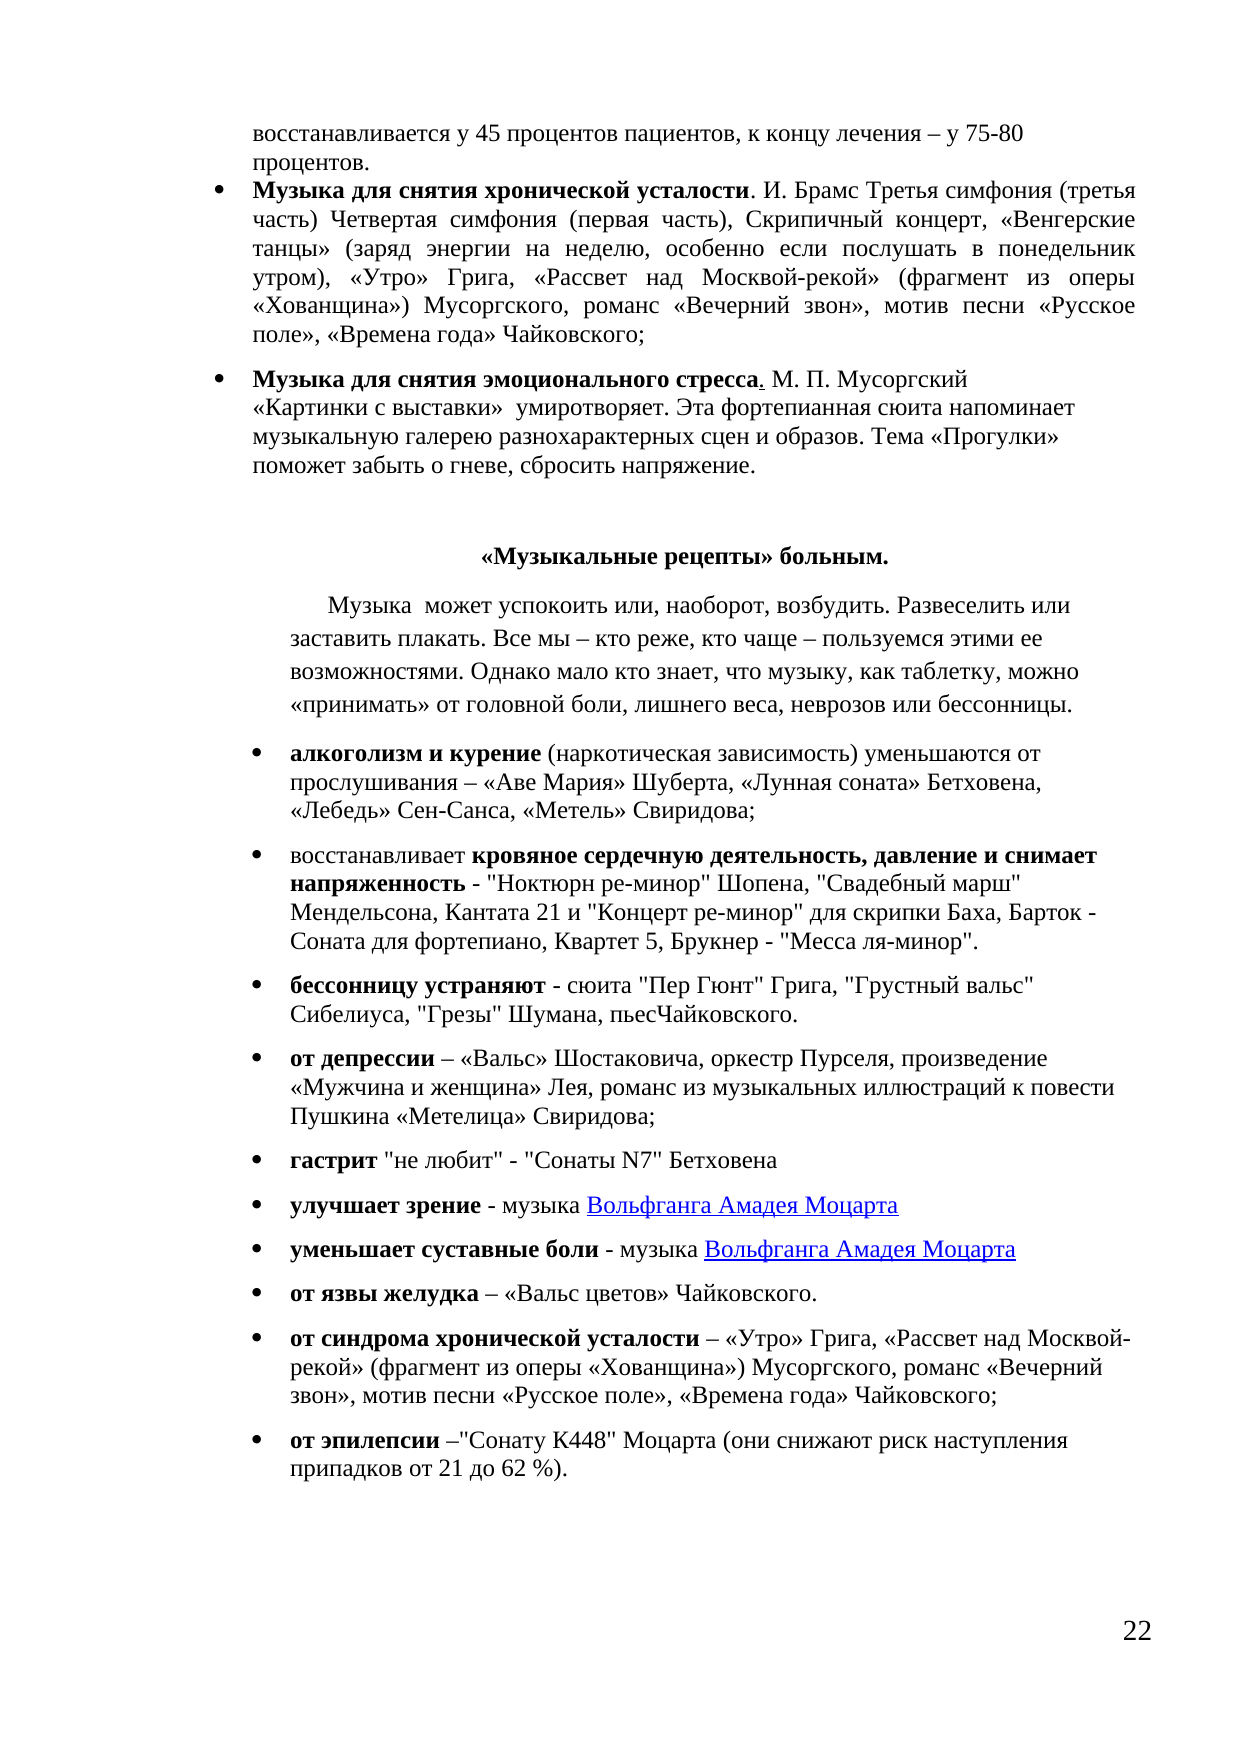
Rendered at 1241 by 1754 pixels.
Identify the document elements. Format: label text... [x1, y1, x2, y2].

list от язвы желудка – «Вальс цветов» Чайковского. [252, 1278, 1136, 1307]
text Музыка может успокоить или, наоборот, возбудить. Развеселить или заставить плакать. Все мы – кто реже, кто чаще – пользуемся этими ее возможностями. Однако мало кто знает, что музыку, как таблетку, можно «принимать» от головной боли, лишнего веса, неврозов или бессонницы. [290, 590, 1136, 718]
list восстанавливает кровяное сердечную деятельность, давление и снимает напряженность - "Ноктюрн ре-минор" Шопена, "Свадебный марш" Мендельсона, Кантата 21 и "Концерт ре-минор" для скрипки Баха, Барток - Соната для фортепиано, Квартет 5, Брукнер - "Месса ля-минор". [252, 840, 1136, 955]
list от синдрома хронической усталости – «Утро» Грига, «Рассвет над Москвой-рекой» (фрагмент из оперы «Хованщина») Мусоргского, романс «Вечерний звон», мотив песни «Русское поле», «Времена года» Чайковского; [252, 1323, 1136, 1409]
list улучшает зрение - музыка Вольфганга Амадея Моцарта [252, 1190, 1136, 1218]
list Музыка для снятия хронической усталости. И. Брамс Третья симфония (третья часть) Четвертая симфония (первая часть), Скрипичный концерт, «Венгерские танцы» (заряд энергии на неделю, особенно если послушать в понедельник утром), «Утро» Грига, «Рассвет над Москвой-рекой» (фрагмент из оперы «Хованщина») Мусоргского, романс «Вечерний звон», мотив песни «Русское поле», «Времена года» Чайковского; [215, 176, 1136, 348]
list алкоголизм и курение (наркотическая зависимость) уменьшаются от прослушивания – «Аве Мария» Шуберта, «Лунная соната» Бетховена, «Лебедь» Сен-Санса, «Метель» Свиридова; [252, 738, 1136, 824]
list от депрессии – «Вальс» Шостаковича, оркестр Пурселя, произведение «Мужчина и женщина» Лея, романс из музыкальных иллюстраций к повести Пушкина «Метелица» Свиридова; [252, 1043, 1136, 1130]
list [215, 118, 1085, 176]
list от эпилепсии –"Сонату К448" Моцарта (они снижают риск наступления припадков от 21 до 62 %). [252, 1425, 1136, 1482]
list гастрит "не любит" - "Сонаты N7" Бетховена [252, 1145, 1136, 1174]
list Музыка для снятия эмоционального стресса. М. П. Мусоргский «Картинки с выставки» умиротворяет. Эта фортепианная сюита напоминает музыкальную галерею разнохарактерных сцен и образов. Тема «Прогулки» поможет забыть о гневе, сбросить напряжение. [215, 364, 1085, 512]
text «Музыкальные рецепты» больным. [233, 541, 1136, 570]
list уменьшает cуставные боли - музыка Вольфганга Амадея Моцарта [252, 1234, 1136, 1263]
list бессонницу устраняют - сюита "Пер Гюнт" Грига, "Грустный вальс" Сибелиуса, "Грезы" Шумана, пьесЧайковского. [252, 970, 1136, 1028]
